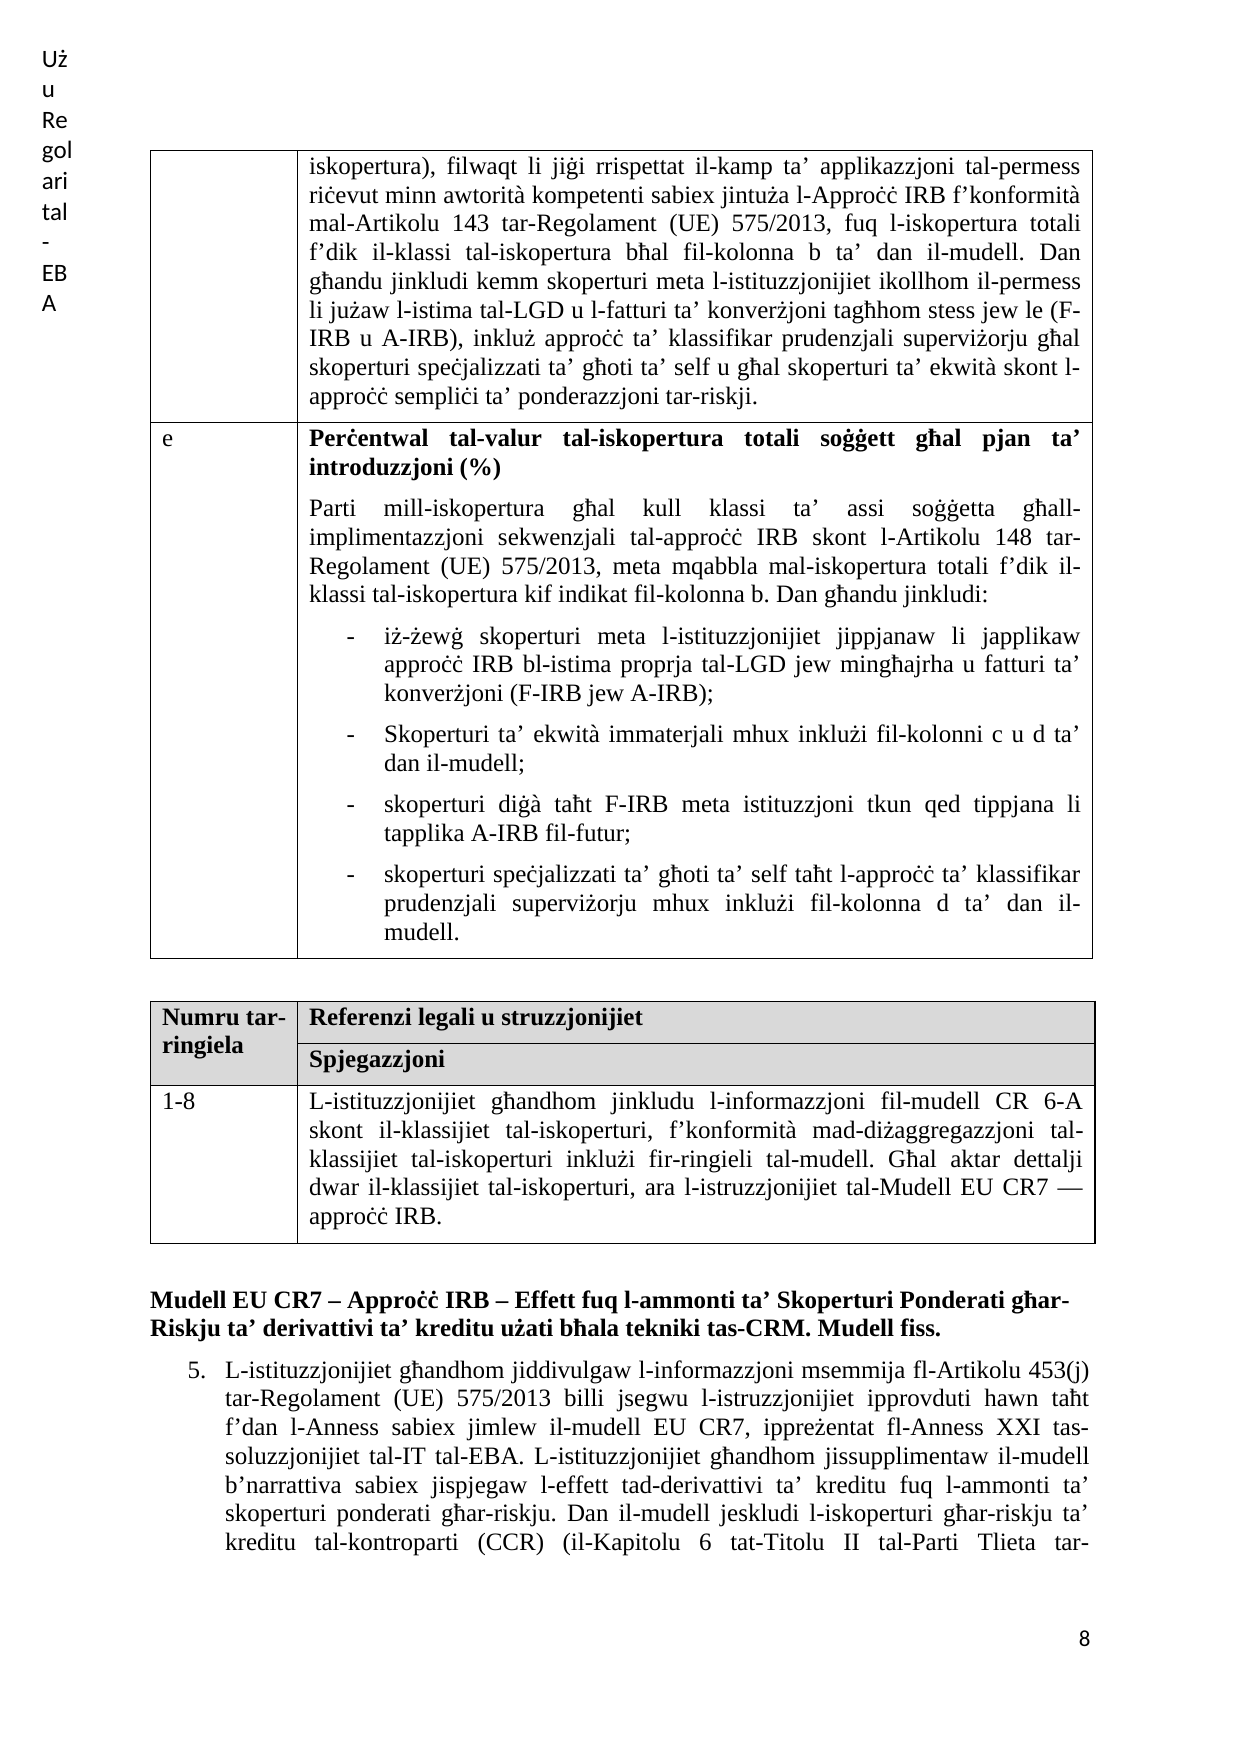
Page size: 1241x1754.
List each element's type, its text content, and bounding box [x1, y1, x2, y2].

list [187, 1355, 1090, 1556]
table_cell Perċentwal tal-valur tal-iskopertura totali soġġett għal pjan ta’ introduzzjoni (%) Parti mill-iskopertura għal kull klassi ta’ assi soġġetta għall-implimentazzjoni sekwenzjali tal-approċċ IRB skont l-Artikolu 148 tar-Regolament (UE) 575/2013, meta mqabbla mal-iskopertura totali f’dik il-klassi tal-iskopertura kif indikat fil-kolonna b. Dan għandu jinkludi: iż-żewġ skoperturi meta l-istituzzjonijiet jippjanaw li japplikaw approċċ IRB bl-istima proprja tal-LGD jew mingħajrha u fatturi ta’ konverżjoni (F-IRB jew A-IRB); Skoperturi ta’ ekwità immaterjali mhux inklużi fil-kolonni c u d ta’ dan il-mudell; skoperturi diġà taħt F-IRB meta istituzzjoni tkun qed tippjana li tapplika A-IRB fil-futur; skoperturi speċjalizzati ta’ għoti ta’ self taħt l-approċċ ta’ klassifikar prudenzjali superviżorju mhux inklużi fil-kolonna d ta’ dan il-mudell. [298, 423, 1092, 958]
table_header Referenzi legali u struzzjonijiet [298, 1002, 1094, 1043]
table_header Numru tar-ringiela [151, 1002, 297, 1085]
table_cell 1-8 [151, 1086, 297, 1242]
table_cell L-istituzzjonijiet għandhom jinkludu l-informazzjoni fil-mudell CR 6-A skont il-klassijiet tal-iskoperturi, f’konformità mad-diżaggregazzjoni tal-klassijiet tal-iskoperturi inklużi fir-ringieli tal-mudell. Għal aktar dettalji dwar il-klassijiet tal-iskoperturi, ara l-istruzzjonijiet tal-Mudell EU CR7 — approċċ IRB. [298, 1086, 1094, 1242]
table_cell e [151, 423, 297, 958]
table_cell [298, 151, 1092, 422]
table_cell d [151, 151, 297, 422]
text Mudell EU CR7 – Approċċ IRB – Effett fuq l-ammonti ta’ Skoperturi Ponderati għar-Riskju ta’ derivattivi ta’ kreditu użati bħala tekniki tas-CRM. Mudell fiss. [150, 1285, 1090, 1342]
table_cell Spjegazzjoni [298, 1044, 1094, 1085]
